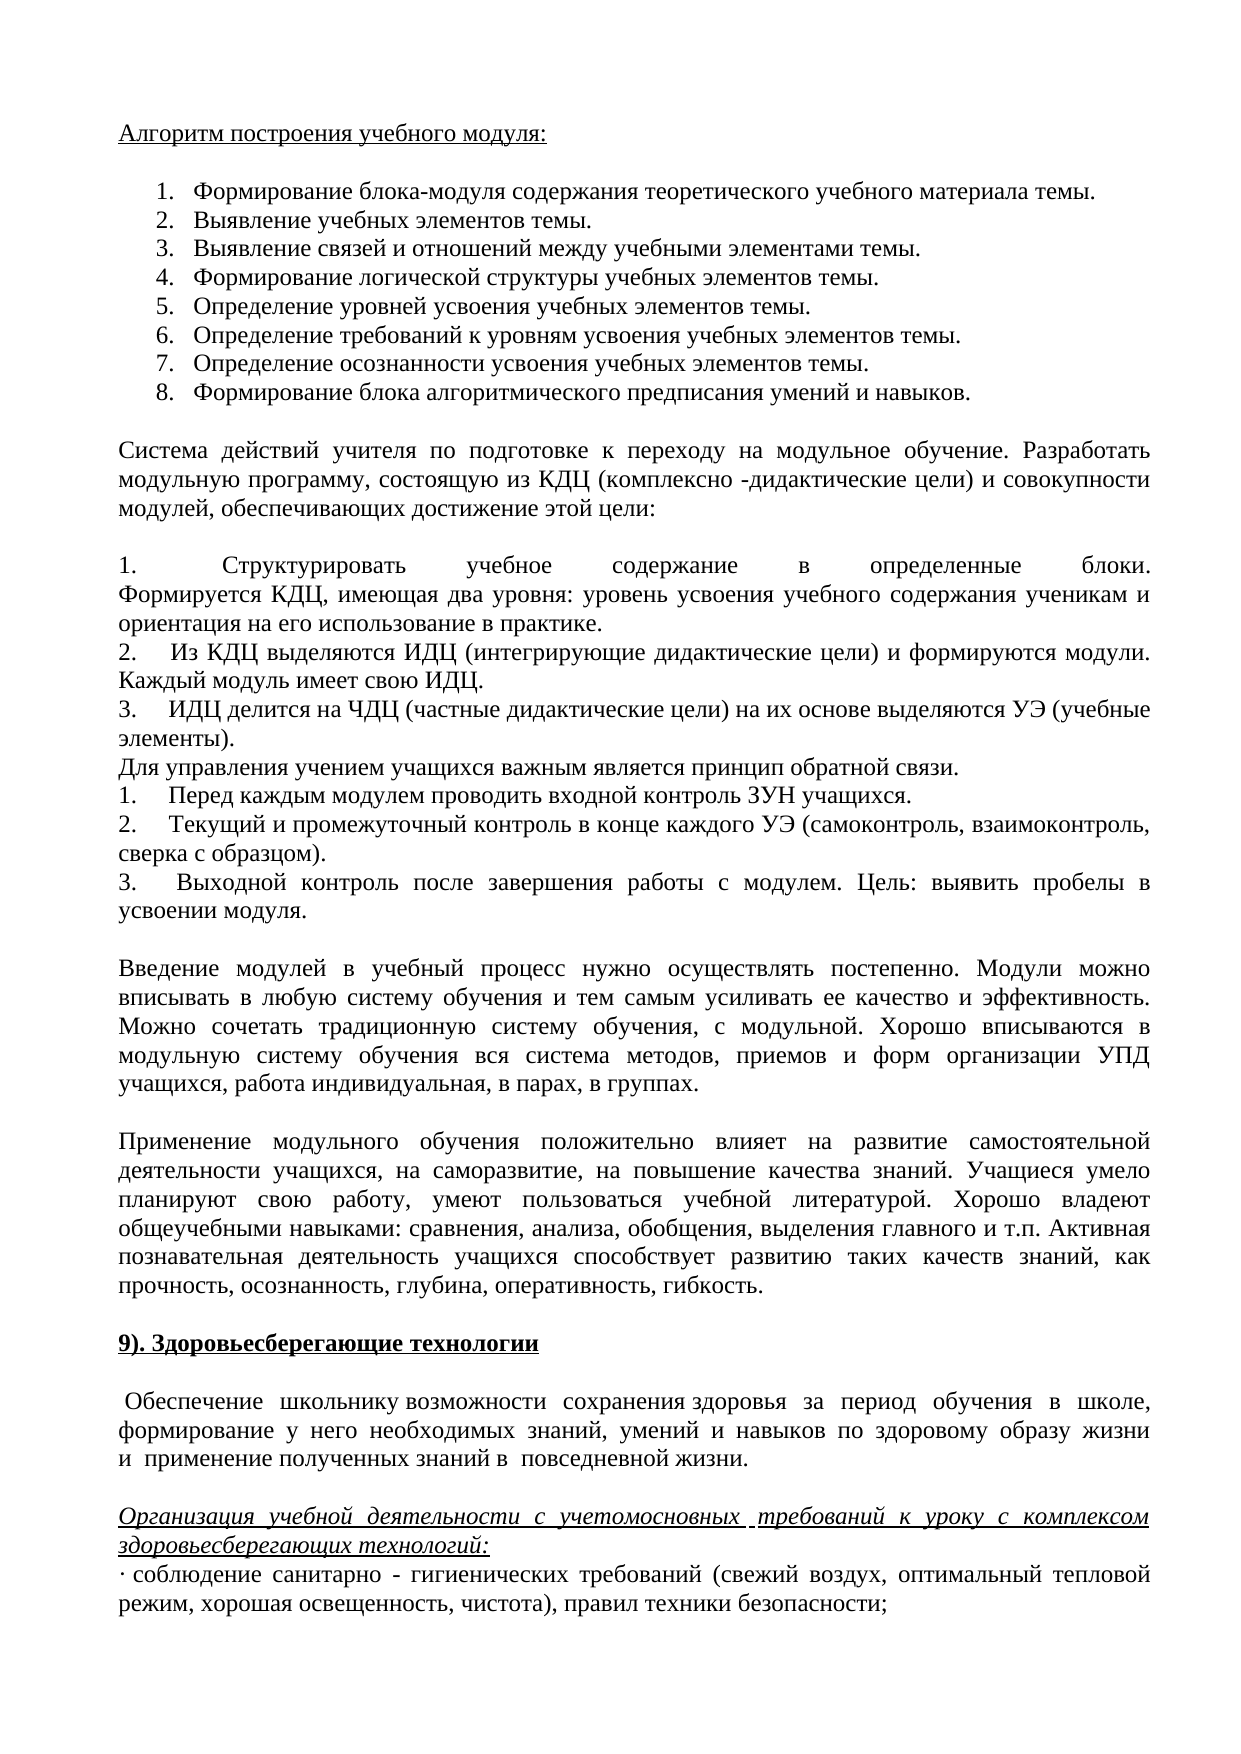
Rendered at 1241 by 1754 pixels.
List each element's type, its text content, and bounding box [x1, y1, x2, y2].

text · соблюдение санитарно - гигиенических требований (свежий воздух, оптимальный тепловой режим, хорошая освещенность, чистота), правил техники безопасности; [118, 1559, 1152, 1616]
text Организация учебной деятельности с учетомосновных требований к уроку с комплексом здоровьесберегающих технологий: [118, 1501, 1152, 1559]
text 2. Из КДЦ выделяются ИДЦ (интегрирующие дидактические цели) и формируются модули. Каждый модуль имеет свою ИДЦ. [118, 637, 1152, 694]
list Формирование логической структуры учебных элементов темы. [156, 262, 1152, 291]
text 9). Здоровьесберегающие технологии [118, 1328, 1152, 1357]
list Формирование блока-модуля содержания теоретического учебного материала темы. [156, 176, 1152, 205]
list Определение требований к уровням усвоения учебных элементов темы. [156, 320, 1152, 348]
text Алгоритм построения учебного модуля: [118, 118, 1152, 147]
text 3. Выходной контроль после завершения работы с модулем. Цель: выявить пробелы в усвоении модуля. [118, 867, 1152, 924]
text 1. Перед каждым модулем проводить входной контроль ЗУН учащихся. [118, 781, 1152, 809]
list Определение уровней усвоения учебных элементов темы. [156, 291, 1152, 320]
list Выявление связей и отношений между учебными элементами темы. [156, 233, 1152, 262]
list Определение осознанности усвоения учебных элементов темы. [156, 348, 1152, 377]
list Выявление учебных элементов темы. [156, 205, 1152, 233]
text Применение модульного обучения положительно влияет на развитие самостоятельной деятельности учащихся, на саморазвитие, на повышение качества знаний. Учащиеся умело планируют свою работу, умеют пользоваться учебной литературой. Хорошо владеют общеучебными навыками: сравнения, анализа, обобщения, выделения главного и т.п. Активная познавательная деятельность учащихся способствует развитию таких качеств знаний, как прочность, осознанность, глубина, оперативность, гибкость. [118, 1126, 1152, 1299]
text Система действий учителя по подготовке к переходу на модульное обучение. Разработать модульную программу, состоящую из КДЦ (комплексно -дидактические цели) и совокупности модулей, обеспечивающих достижение этой цели: [118, 435, 1152, 521]
list Формирование блока алгоритмического предписания умений и навыков. [156, 377, 1152, 406]
text Введение модулей в учебный процесс нужно осуществлять постепенно. Модули можно вписывать в любую систему обучения и тем самым усиливать ее качество и эффективность. Можно сочетать традиционную систему обучения, с модульной. Хорошо вписываются в модульную систему обучения вся система методов, приемов и форм организации УПД учащихся, работа индивидуальная, в парах, в группах. [118, 953, 1152, 1097]
text Для управления учением учащихся важным является принцип обратной связи. [118, 752, 1152, 781]
text 3. ИДЦ делится на ЧДЦ (частные дидактические цели) на их основе выделяются УЭ (учебные элементы). [118, 694, 1152, 752]
text 2. Текущий и промежуточный контроль в конце каждого УЭ (самоконтроль, взаимоконтроль, сверка с образцом). [118, 809, 1152, 867]
text Обеспечение школьнику возможности сохранения здоровья за период обучения в школе, формирование у него необходимых знаний, умений и навыков по здоровому образу жизни и применение полученных знаний в повседневной жизни. [118, 1386, 1152, 1472]
text 1. Структурировать учебное содержание в определенные блоки. Формируется КДЦ, имеющая два уровня: уровень усвоения учебного содержания ученикам и ориентация на его использование в практике. [118, 551, 1152, 637]
